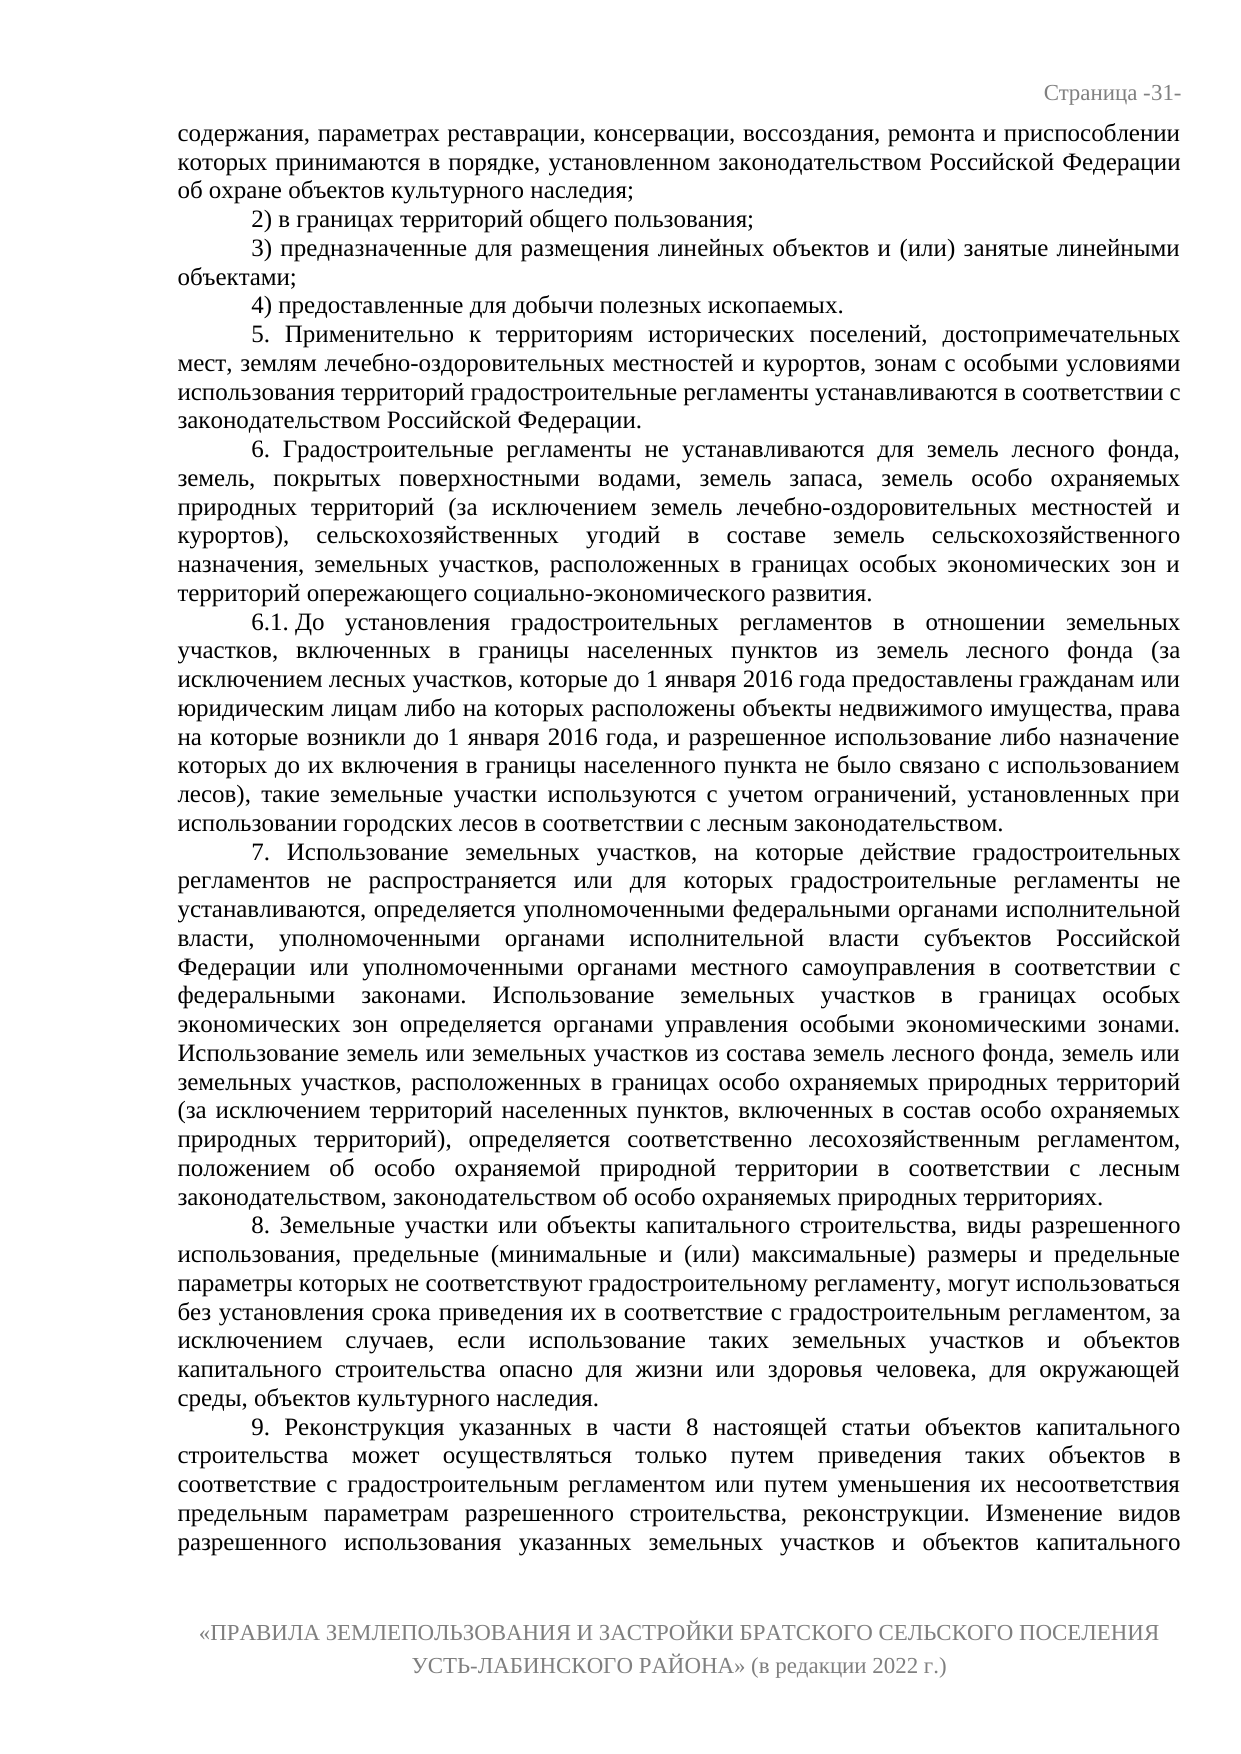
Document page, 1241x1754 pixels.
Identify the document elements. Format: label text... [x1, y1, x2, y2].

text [177, 118, 1181, 204]
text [177, 1412, 1181, 1556]
text 8. Земельные участки или объекты капитального строительства, виды разрешенного использования, предельные (минимальные и (или) максимальные) размеры и предельные параметры которых не соответствуют градостроительному регламенту, могут использоваться без установления срока приведения их в соответствие с градостроительным регламентом, за исключением случаев, если использование таких земельных участков и объектов капитального строительства опасно для жизни или здоровья человека, для окружающей среды, объектов культурного наследия. [177, 1211, 1181, 1412]
text 7. Использование земельных участков, на которые действие градостроительных регламентов не распространяется или для которых градостроительные регламенты не устанавливаются, определяется уполномоченными федеральными органами исполнительной власти, уполномоченными органами исполнительной власти субъектов Российской Федерации или уполномоченными органами местного самоуправления в соответствии с федеральными законами. Использование земельных участков в границах особых экономических зон определяется органами управления особыми экономическими зонами. Использование земель или земельных участков из состава земель лесного фонда, земель или земельных участков, расположенных в границах особо охраняемых природных территорий (за исключением территорий населенных пунктов, включенных в состав особо охраняемых природных территорий), определяется соответственно лесохозяйственным регламентом, положением об особо охраняемой природной территории в соответствии с лесным законодательством, законодательством об особо охраняемых природных территориях. [177, 837, 1181, 1211]
text 5. Применительно к территориям исторических поселений, достопримечательных мест, землям лечебно-оздоровительных местностей и курортов, зонам с особыми условиями использования территорий градостроительные регламенты устанавливаются в соответствии с законодательством Российской Федерации. [177, 319, 1181, 434]
text 4) предоставленные для добычи полезных ископаемых. [177, 291, 1181, 319]
text 2) в границах территорий общего пользования; [177, 204, 1181, 233]
text 3) предназначенные для размещения линейных объектов и (или) занятые линейными объектами; [177, 233, 1181, 291]
text 6.1. До установления градостроительных регламентов в отношении земельных участков, включенных в границы населенных пунктов из земель лесного фонда (за исключением лесных участков, которые до 1 января 2016 года предоставлены гражданам или юридическим лицам либо на которых расположены объекты недвижимого имущества, права на которые возникли до 1 января 2016 года, и разрешенное использование либо назначение которых до их включения в границы населенного пункта не было связано с использованием лесов), такие земельные участки используются с учетом ограничений, установленных при использовании городских лесов в соответствии с лесным законодательством. [177, 607, 1181, 837]
text 6. Градостроительные регламенты не устанавливаются для земель лесного фонда, земель, покрытых поверхностными водами, земель запаса, земель особо охраняемых природных территорий (за исключением земель лечебно-оздоровительных местностей и курортов), сельскохозяйственных угодий в составе земель сельскохозяйственного назначения, земельных участков, расположенных в границах особых экономических зон и территорий опережающего социально-экономического развития. [177, 434, 1181, 607]
